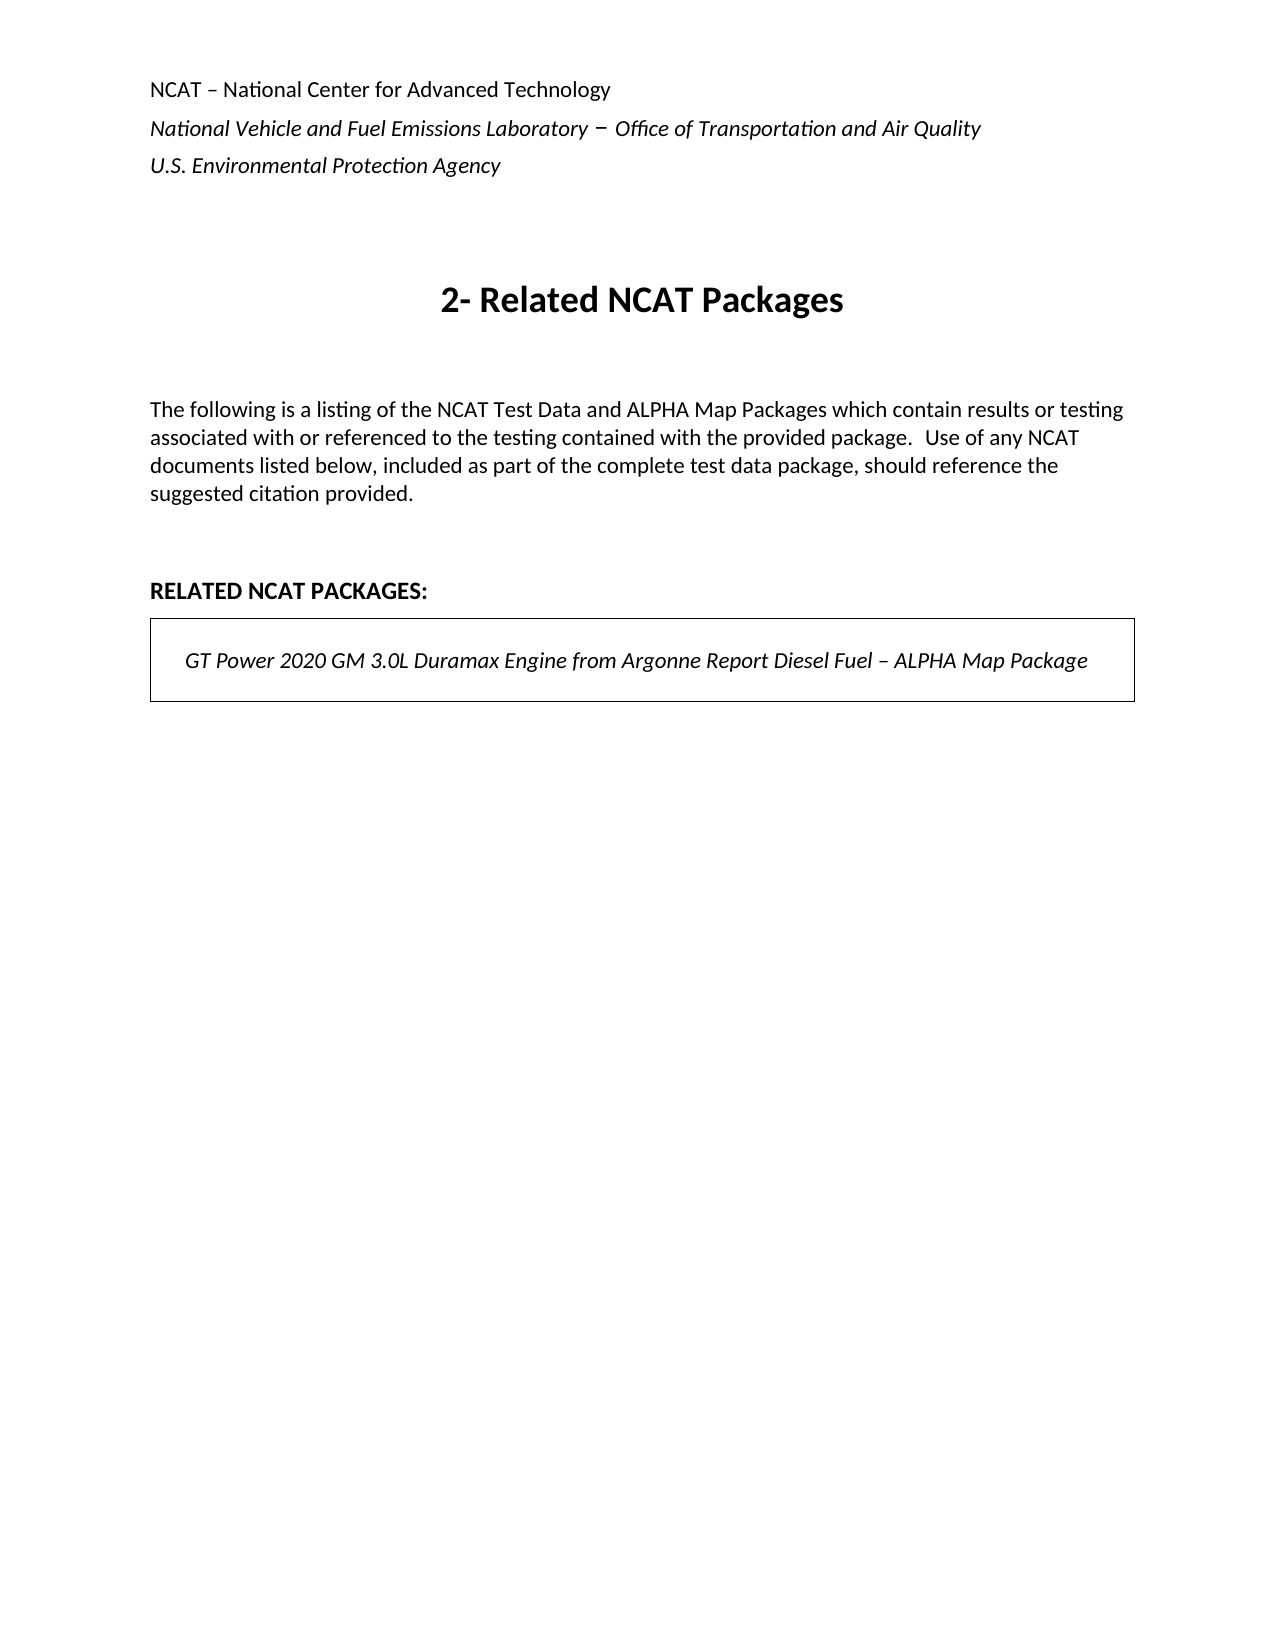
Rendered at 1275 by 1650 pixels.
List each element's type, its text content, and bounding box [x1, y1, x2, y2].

text 2- Related NCAT Packages [131, 276, 1153, 322]
text The following is a listing of the NCAT Test Data and ALPHA Map Packages which contain results or testing associated with or referenced to the testing contained with the provided package. Use of any NCAT documents listed below, included as part of the complete test data package, should reference the suggested citation provided. [150, 395, 1125, 507]
table_header GT Power 2020 GM 3.0L Duramax Engine from Argonne Report Diesel Fuel – ALPHA Map Package [151, 619, 1134, 701]
text RELATED NCAT PACKAGES: [150, 575, 1125, 606]
